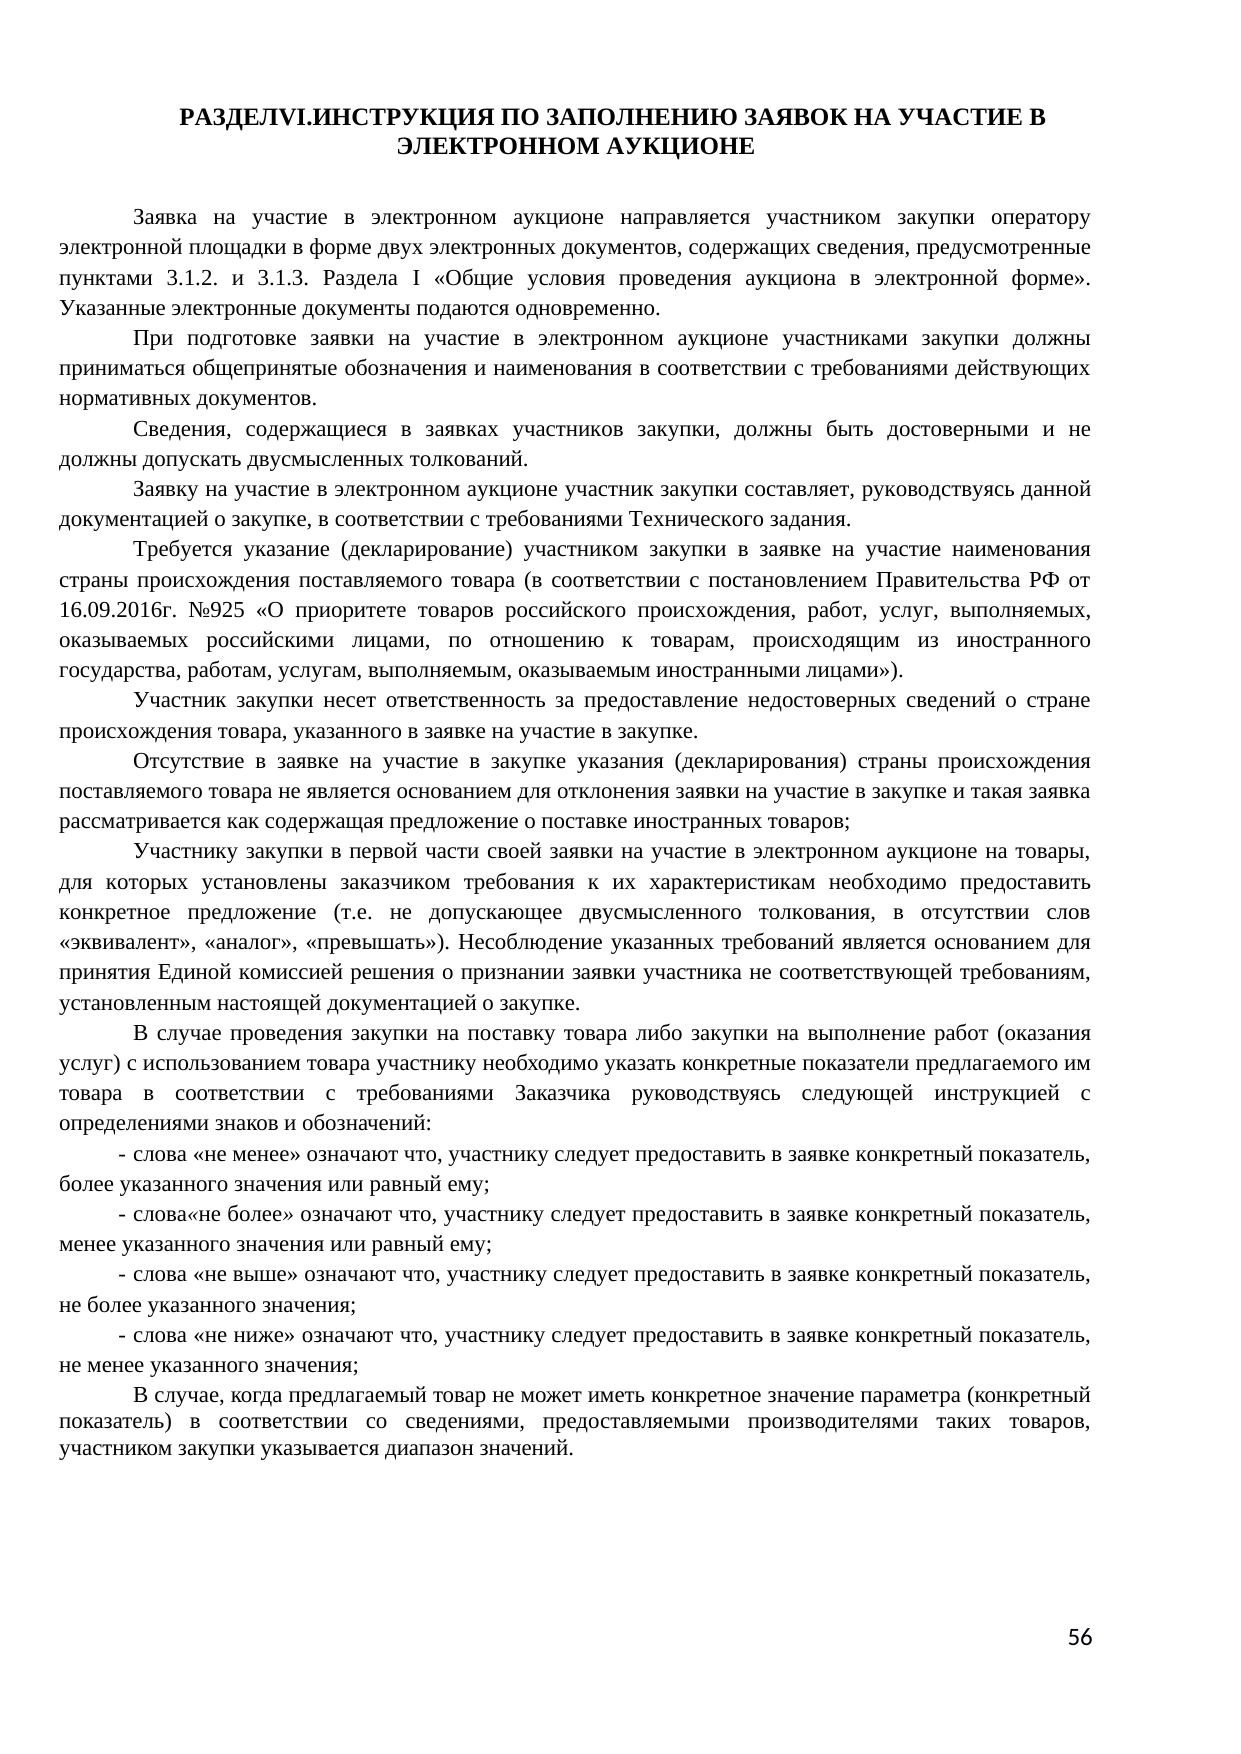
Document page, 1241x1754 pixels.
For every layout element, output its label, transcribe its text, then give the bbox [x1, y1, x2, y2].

list слова «не менее» означают что, участнику следует предоставить в заявке конкретный показатель, более указанного значения или равный ему; [59, 1139, 1092, 1196]
list слова «не ниже» означают что, участнику следует предоставить в заявке конкретный показатель, не менее указанного значения; [59, 1321, 1092, 1377]
text Участник закупки несет ответственность за предоставление недостоверных сведений о стране происхождения товара, указанного в заявке на участие в закупке. [59, 686, 1092, 743]
text Отсутствие в заявке на участие в закупке указания (декларирования) страны происхождения поставляемого товара не является основанием для отклонения заявки на участие в закупке и такая заявка рассматривается как содержащая предложение о поставке иностранных товаров; [59, 747, 1092, 834]
text В случае проведения закупки на поставку товара либо закупки на выполнение работ (оказания услуг) с использованием товара участнику необходимо указать конкретные показатели предлагаемого им товара в соответствии с требованиями Заказчика руководствуясь следующей инструкцией с определениями знаков и обозначений: [59, 1019, 1092, 1136]
text В случае, когда предлагаемый товар не может иметь конкретное значение параметра (конкретный показатель) в соответствии со сведениями, предоставляемыми производителями таких товаров, участником закупки указывается диапазон значений. [59, 1381, 1092, 1460]
list слова«не более» означают что, участнику следует предоставить в заявке конкретный показатель, менее указанного значения или равный ему; [59, 1200, 1092, 1257]
text Требуется указание (декларирование) участником закупки в заявке на участие наименования страны происхождения поставляемого товара (в соответствии с постановлением Правительства РФ от 16.09.2016г. №925 «О приоритете товаров российского происхождения, работ, услуг, выполняемых, оказываемых российскими лицами, по отношению к товарам, происходящим из иностранного государства, работам, услугам, выполняемым, оказываемым иностранными лицами»). [59, 535, 1092, 683]
text РАЗДЕЛVI.ИНСТРУКЦИЯ ПО ЗАПОЛНЕНИЮ ЗАЯВОК НА УЧАСТИЕ В ЭЛЕКТРОННОМ АУКЦИОНЕ [59, 102, 1092, 160]
text Участнику закупки в первой части своей заявки на участие в электронном аукционе на товары, для которых установлены заказчиком требования к их характеристикам необходимо предоставить конкретное предложение (т.е. не допускающее двусмысленного толкования, в отсутствии слов «эквивалент», «аналог», «превышать»). Несоблюдение указанных требований является основанием для принятия Единой комиссией решения о признании заявки участника не соответствующей требованиям, установленным настоящей документацией о закупке. [59, 837, 1092, 1015]
text Заявка на участие в электронном аукционе направляется участником закупки оператору электронной площадки в форме двух электронных документов, содержащих сведения, предусмотренные пунктами 3.1.2. и 3.1.3. Раздела I «Общие условия проведения аукциона в электронной форме». Указанные электронные документы подаются одновременно. [59, 203, 1092, 320]
list слова «не выше» означают что, участнику следует предоставить в заявке конкретный показатель, не более указанного значения; [59, 1260, 1092, 1317]
text При подготовке заявки на участие в электронном аукционе участниками закупки должны приниматься общепринятые обозначения и наименования в соответствии с требованиями действующих нормативных документов. [59, 324, 1092, 411]
text Заявку на участие в электронном аукционе участник закупки составляет, руководствуясь данной документацией о закупке, в соответствии с требованиями Технического задания. [59, 475, 1092, 532]
text Сведения, содержащиеся в заявках участников закупки, должны быть достоверными и не должны допускать двусмысленных толкований. [59, 414, 1092, 471]
